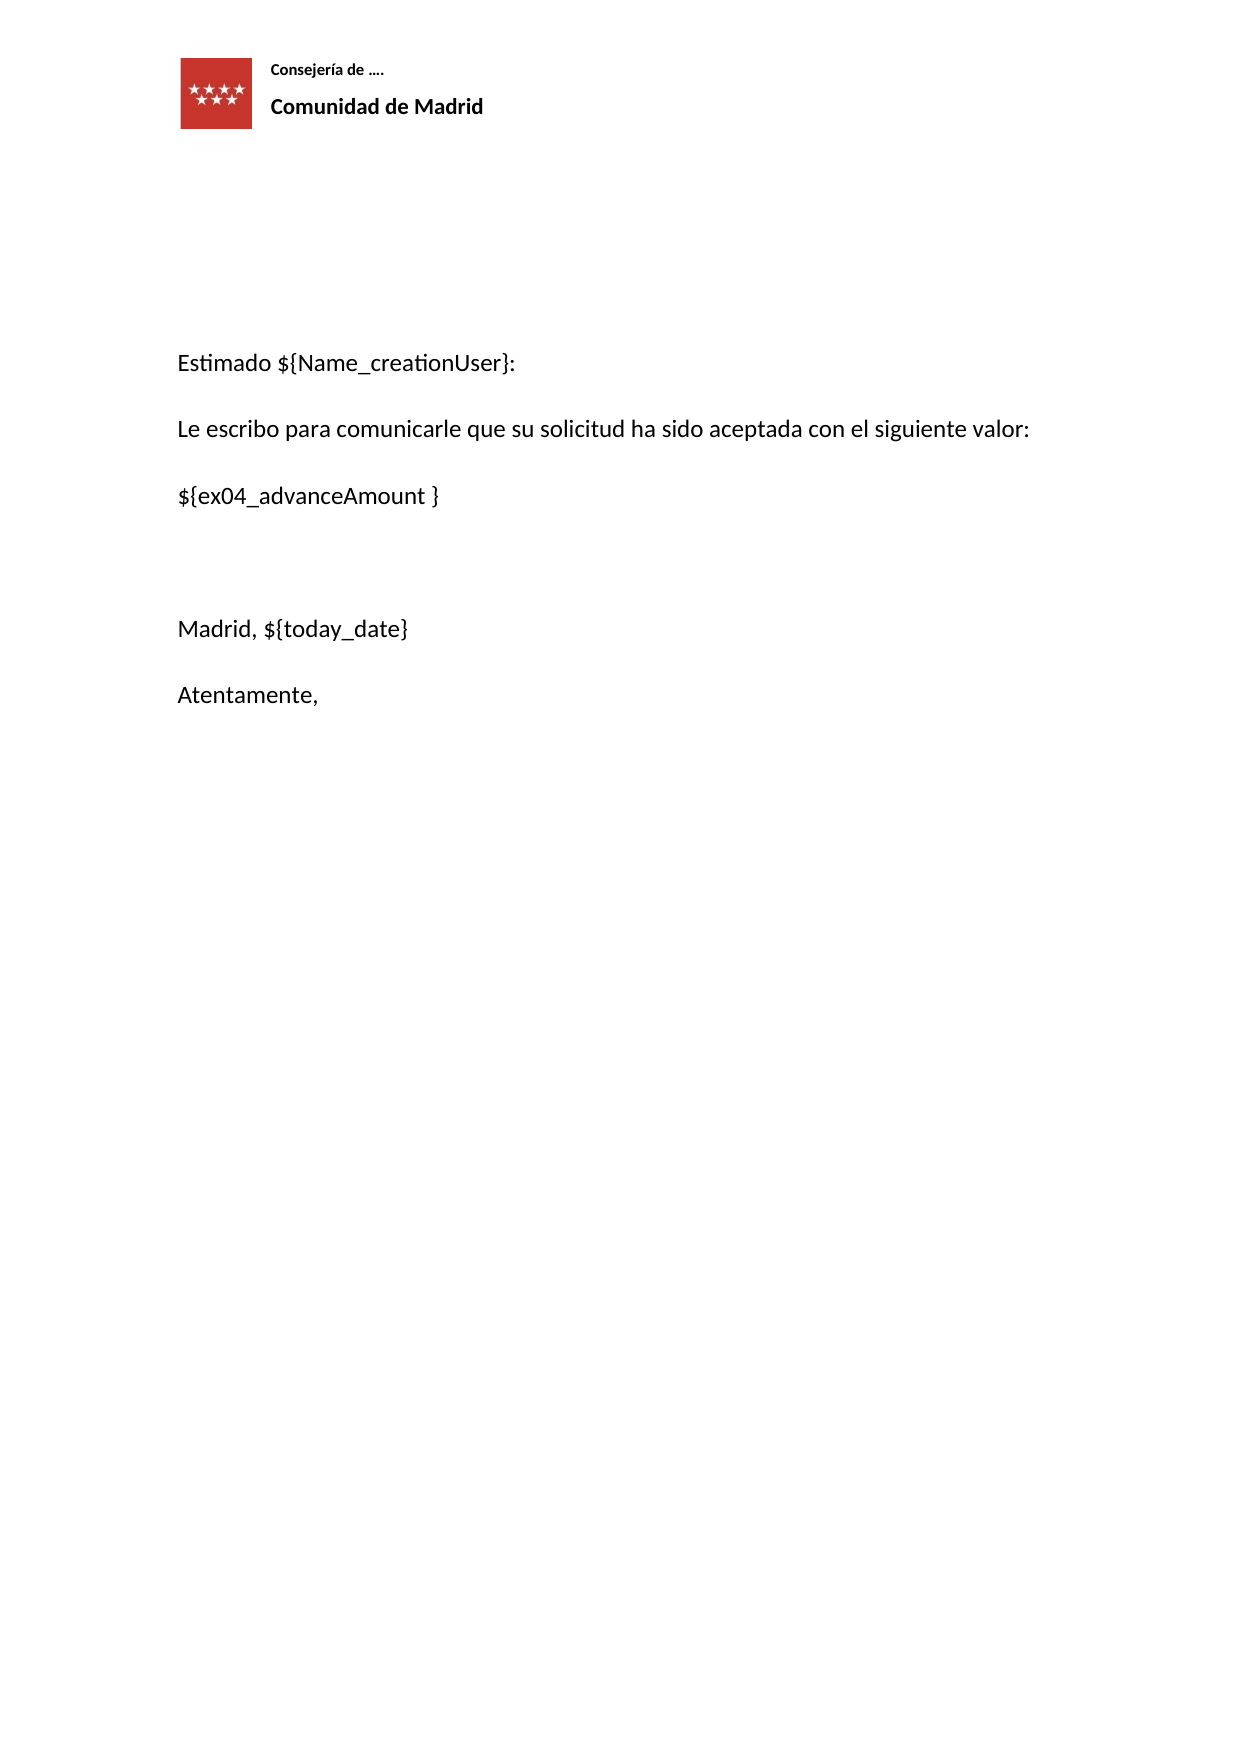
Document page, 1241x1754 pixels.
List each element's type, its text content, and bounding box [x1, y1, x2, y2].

text Le escribo para comunicarle que su solicitud ha sido aceptada con el siguiente valor: [177, 413, 1063, 444]
text ${ex04_advanceAmount } [177, 480, 1063, 510]
text Estimado ${Name_creationUser}: [177, 347, 1063, 377]
text Madrid, ${today_date} [177, 613, 1063, 643]
text Consejería de …. [252, 59, 1063, 79]
text Comunidad de Madrid [252, 92, 1063, 120]
text Atentamente, [177, 679, 1063, 710]
picture [180, 58, 252, 128]
